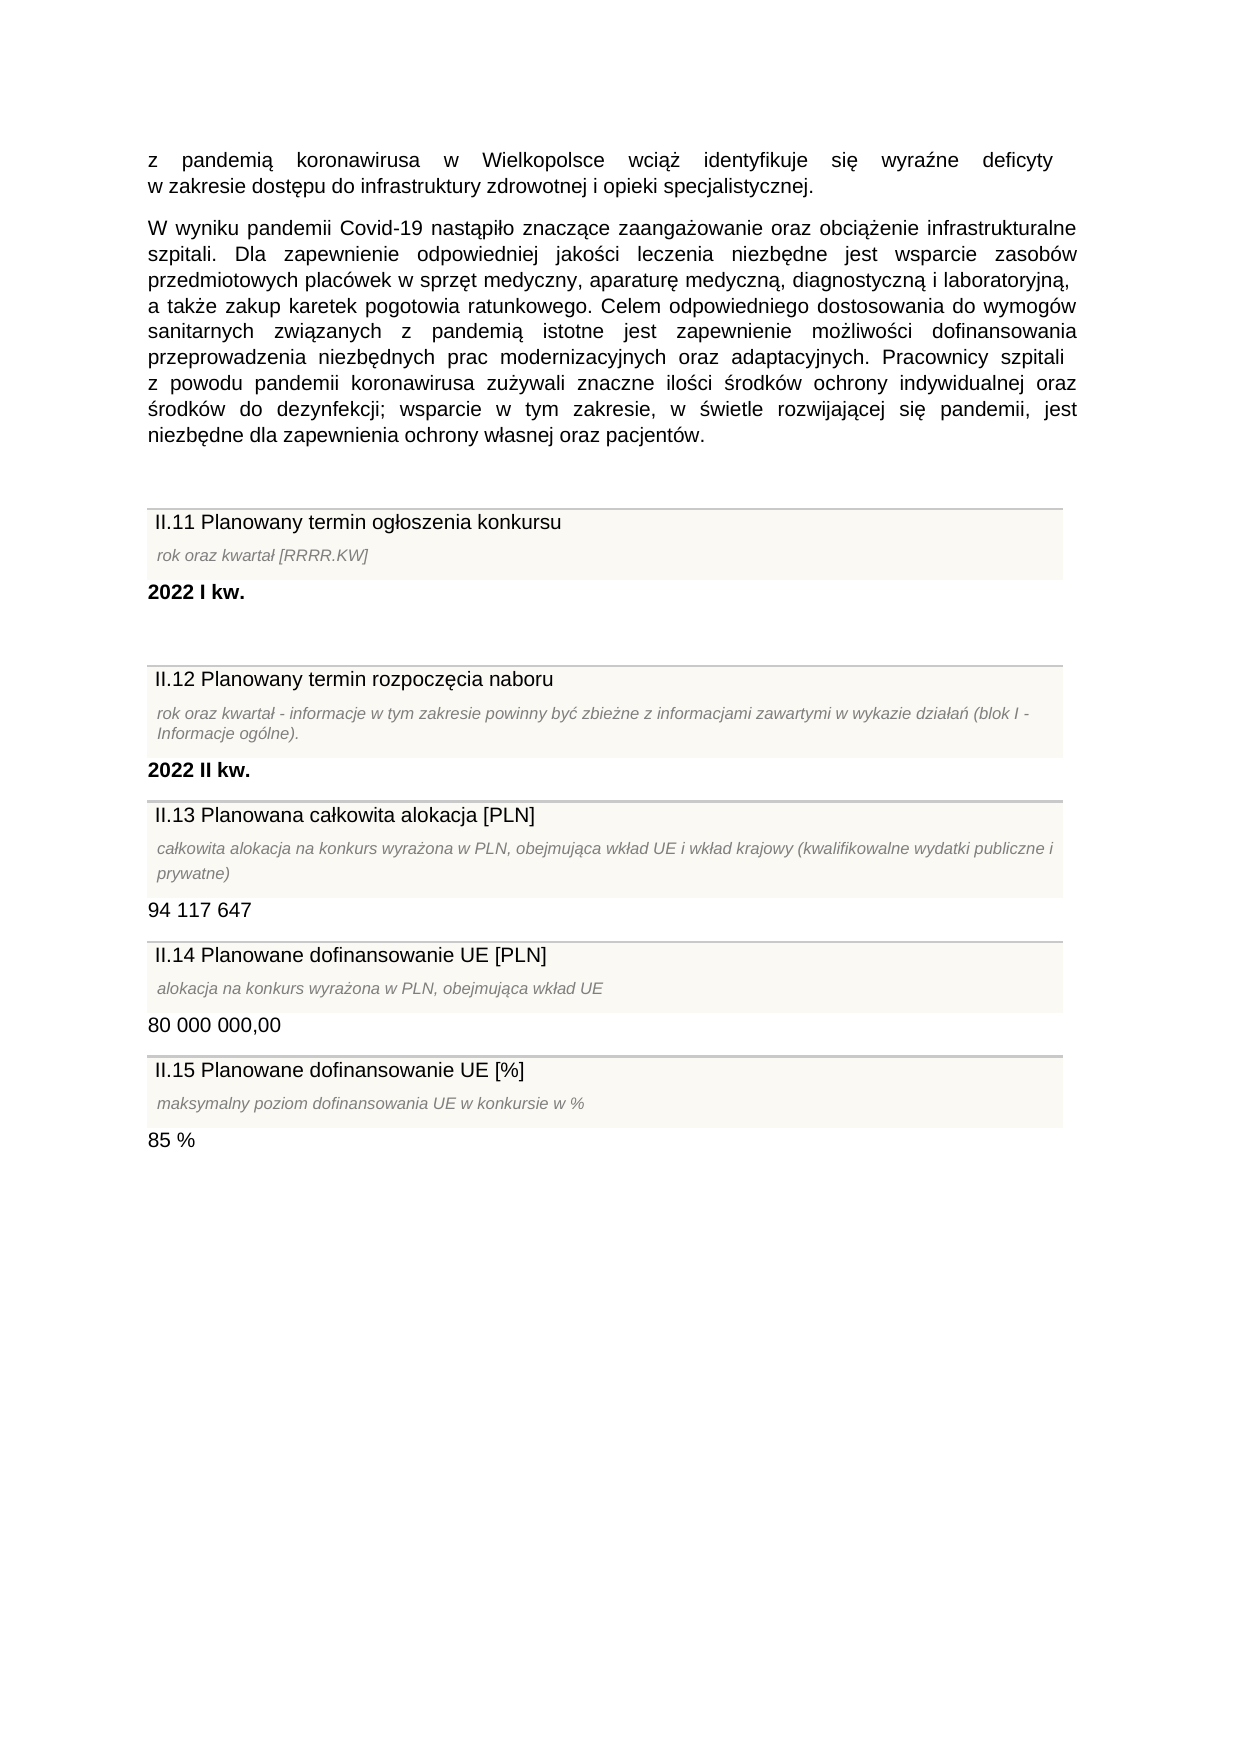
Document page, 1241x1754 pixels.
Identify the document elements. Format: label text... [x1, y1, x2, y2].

text 85 % [148, 1128, 1078, 1152]
text W wyniku pandemii Covid-19 nastąpiło znaczące zaangażowanie oraz obciążenie infrastrukturalne szpitali. Dla zapewnienie odpowiedniej jakości leczenia niezbędne jest wsparcie zasobów przedmiotowych placówek w sprzęt medyczny, aparaturę medyczną, diagnostyczną i laboratoryjną, a także zakup karetek pogotowia ratunkowego. Celem odpowiedniego dostosowania do wymogów sanitarnych związanych z pandemią istotne jest zapewnienie możliwości dofinansowania przeprowadzenia niezbędnych prac modernizacyjnych oraz adaptacyjnych. Pracownicy szpitali z powodu pandemii koronawirusa zużywali znaczne ilości środków ochrony indywidualnej oraz środków do dezynfekcji; wsparcie w tym zakresie, w świetle rozwijającej się pandemii, jest niezbędne dla zapewnienia ochrony własnej oraz pacjentów. [148, 216, 1078, 447]
table_header II.12 Planowany termin rozpoczęcia naboru rok oraz kwartał - informacje w tym zakresie powinny być zbieżne z informacjami zawartymi w wykazie działań (blok I - Informacje ogólne). [147, 667, 1063, 758]
text 2022 I kw. [148, 580, 1078, 604]
table_header II.14 Planowane dofinansowanie UE [PLN] alokacja na konkurs wyrażona w PLN, obejmująca wkład UE [147, 943, 1063, 1013]
text 94 117 647 [148, 898, 1078, 922]
table_header II.13 Planowana całkowita alokacja [PLN] całkowita alokacja na konkurs wyrażona w PLN, obejmująca wkład UE i wkład krajowy (kwalifikowalne wydatki publiczne i prywatne) [147, 803, 1063, 898]
table_header II.11 Planowany termin ogłoszenia konkursu rok oraz kwartał [RRRR.KW] [147, 510, 1063, 580]
text 80 000 000,00 [148, 1013, 1078, 1037]
text 2022 II kw. [148, 758, 1078, 782]
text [148, 148, 1078, 197]
table_header II.15 Planowane dofinansowanie UE [%] maksymalny poziom dofinansowania UE w konkursie w % [147, 1058, 1063, 1128]
